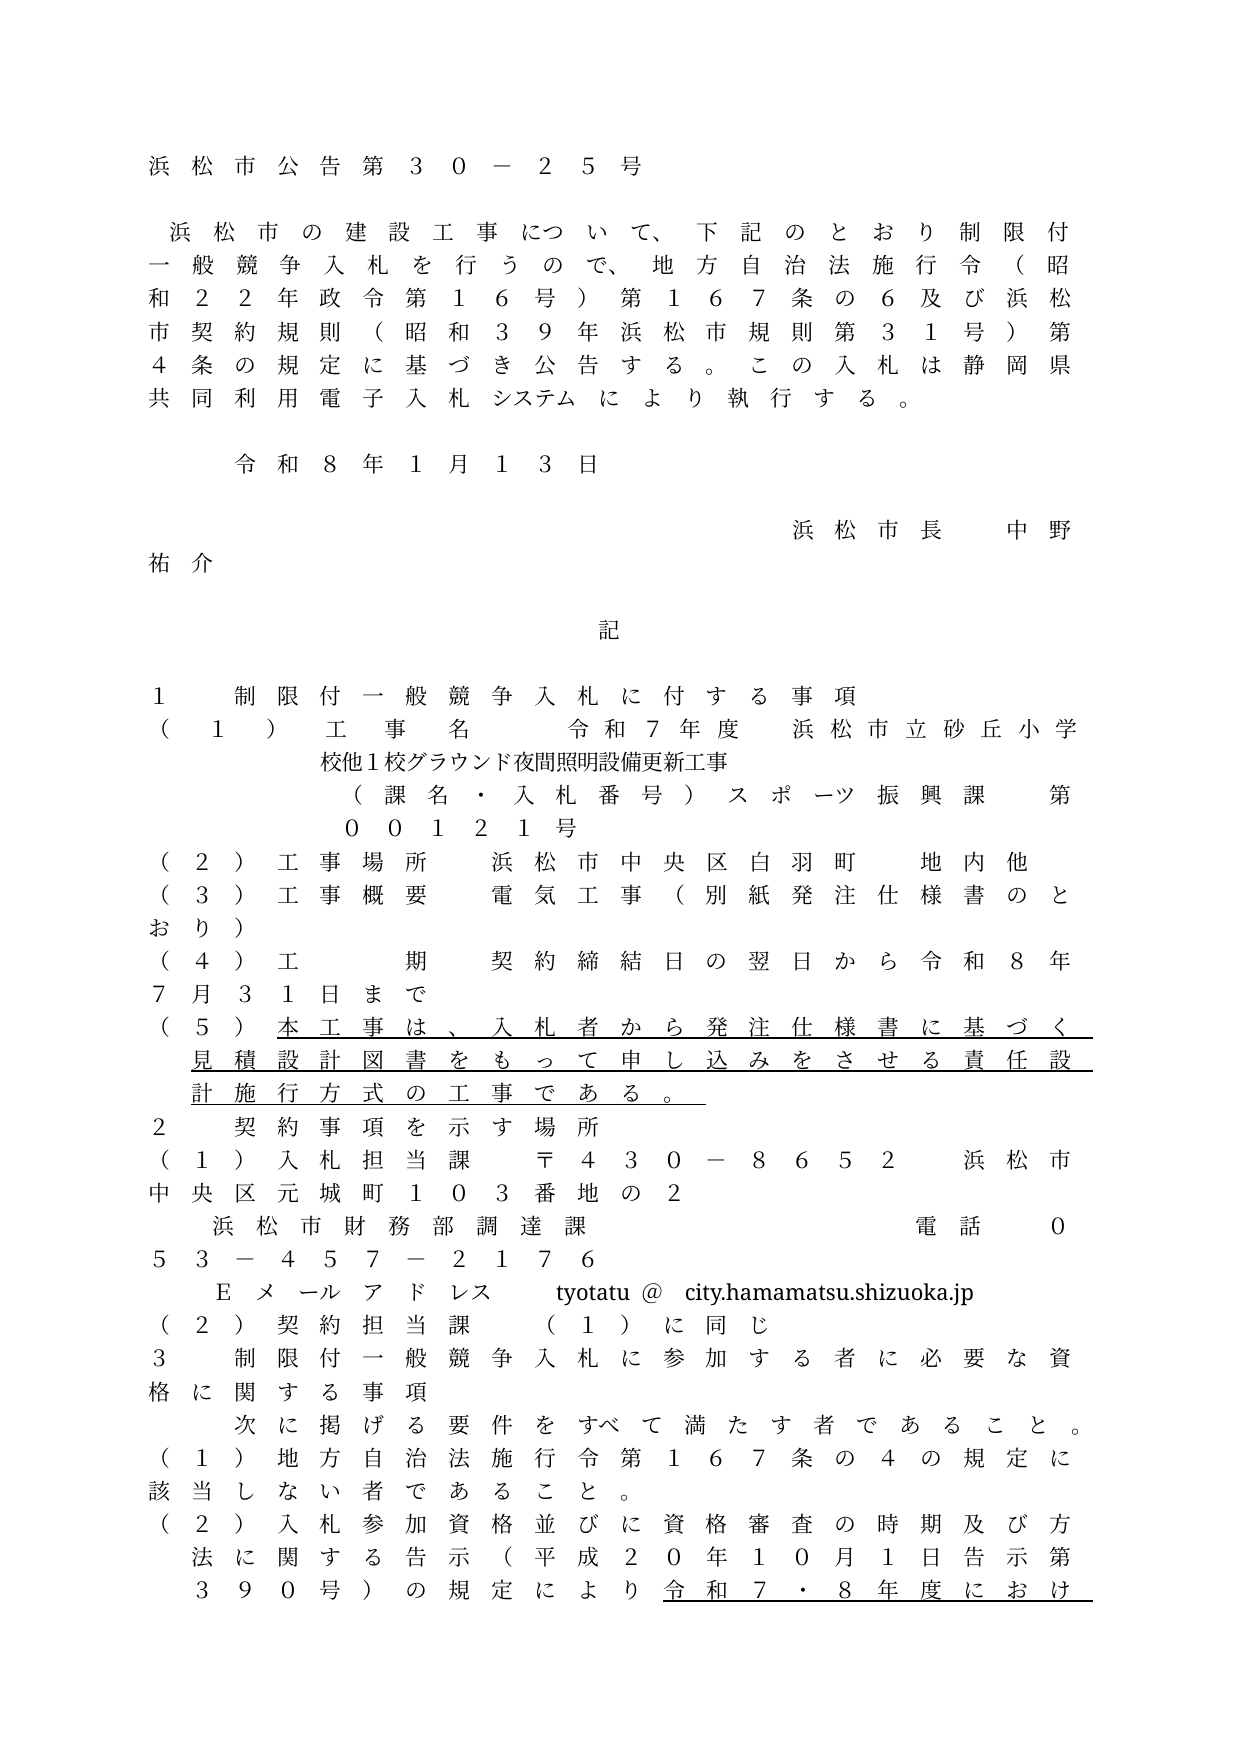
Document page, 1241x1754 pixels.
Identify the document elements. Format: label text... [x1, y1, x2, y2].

text （２）契約担当課 （１）に同じ [148, 1308, 1092, 1341]
text 浜松市財務部調達課 電話 ０５３－４５７－２１７６ [148, 1208, 1092, 1274]
text ２ 契約事項を示す場所 [148, 1109, 1092, 1142]
text 令和８年１月１３日 [148, 446, 1092, 479]
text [148, 1506, 1092, 1606]
text １ 制限付一般競争入札に付する事項 [148, 678, 1092, 711]
text 浜松市の建設工事について、下記のとおり制限付一般競争入札を行うので、地方自治法施行令（昭和２２年政令第１６号）第１６７条の６及び浜松市契約規則（昭和３９年浜松市規則第３１号）第４条の規定に基づき公告する。この入札は静岡県共同利用電子入札システムにより執行する。 [148, 214, 1092, 413]
text （５）本工事は、入札者から発注仕様書に基づく見積設計図書をもって申し込みをさせる責任設計施行方式の工事である。 [148, 1009, 1092, 1109]
text （１）工事名 令和７年度 浜松市立砂丘小学校他１校グラウンド夜間照明設備更新工事 [148, 711, 1078, 778]
text 浜松市公告第３０－２５号 [148, 148, 1092, 181]
text 次に掲げる要件をすべて満たす者であること。 [148, 1407, 1092, 1440]
text （課名・入札番号）スポーツ振興課 第００１２１号 [320, 778, 1092, 844]
text ３ 制限付一般競争入札に参加する者に必要な資格に関する事項 [148, 1341, 1092, 1407]
text （１）入札担当課 〒４３０－８６５２ 浜松市中央区元城町１０３番地の２ [148, 1142, 1092, 1208]
text 記 [148, 612, 1092, 645]
text Ｅメールアドレス tyotatu＠city.hamamatsu.shizuoka.jp [148, 1274, 1092, 1308]
text （４）工 期 契約締結日の翌日から令和８年７月３１日まで [148, 943, 1092, 1009]
text （３）工事概要 電気工事（別紙発注仕様書のとおり） [148, 877, 1092, 943]
text 浜松市長 中野 祐介 [148, 513, 1092, 579]
text （２）工事場所 浜松市中央区白羽町 地内他 [148, 844, 1092, 877]
text （１）地方自治法施行令第１６７条の４の規定に該当しない者であること。 [148, 1440, 1092, 1506]
